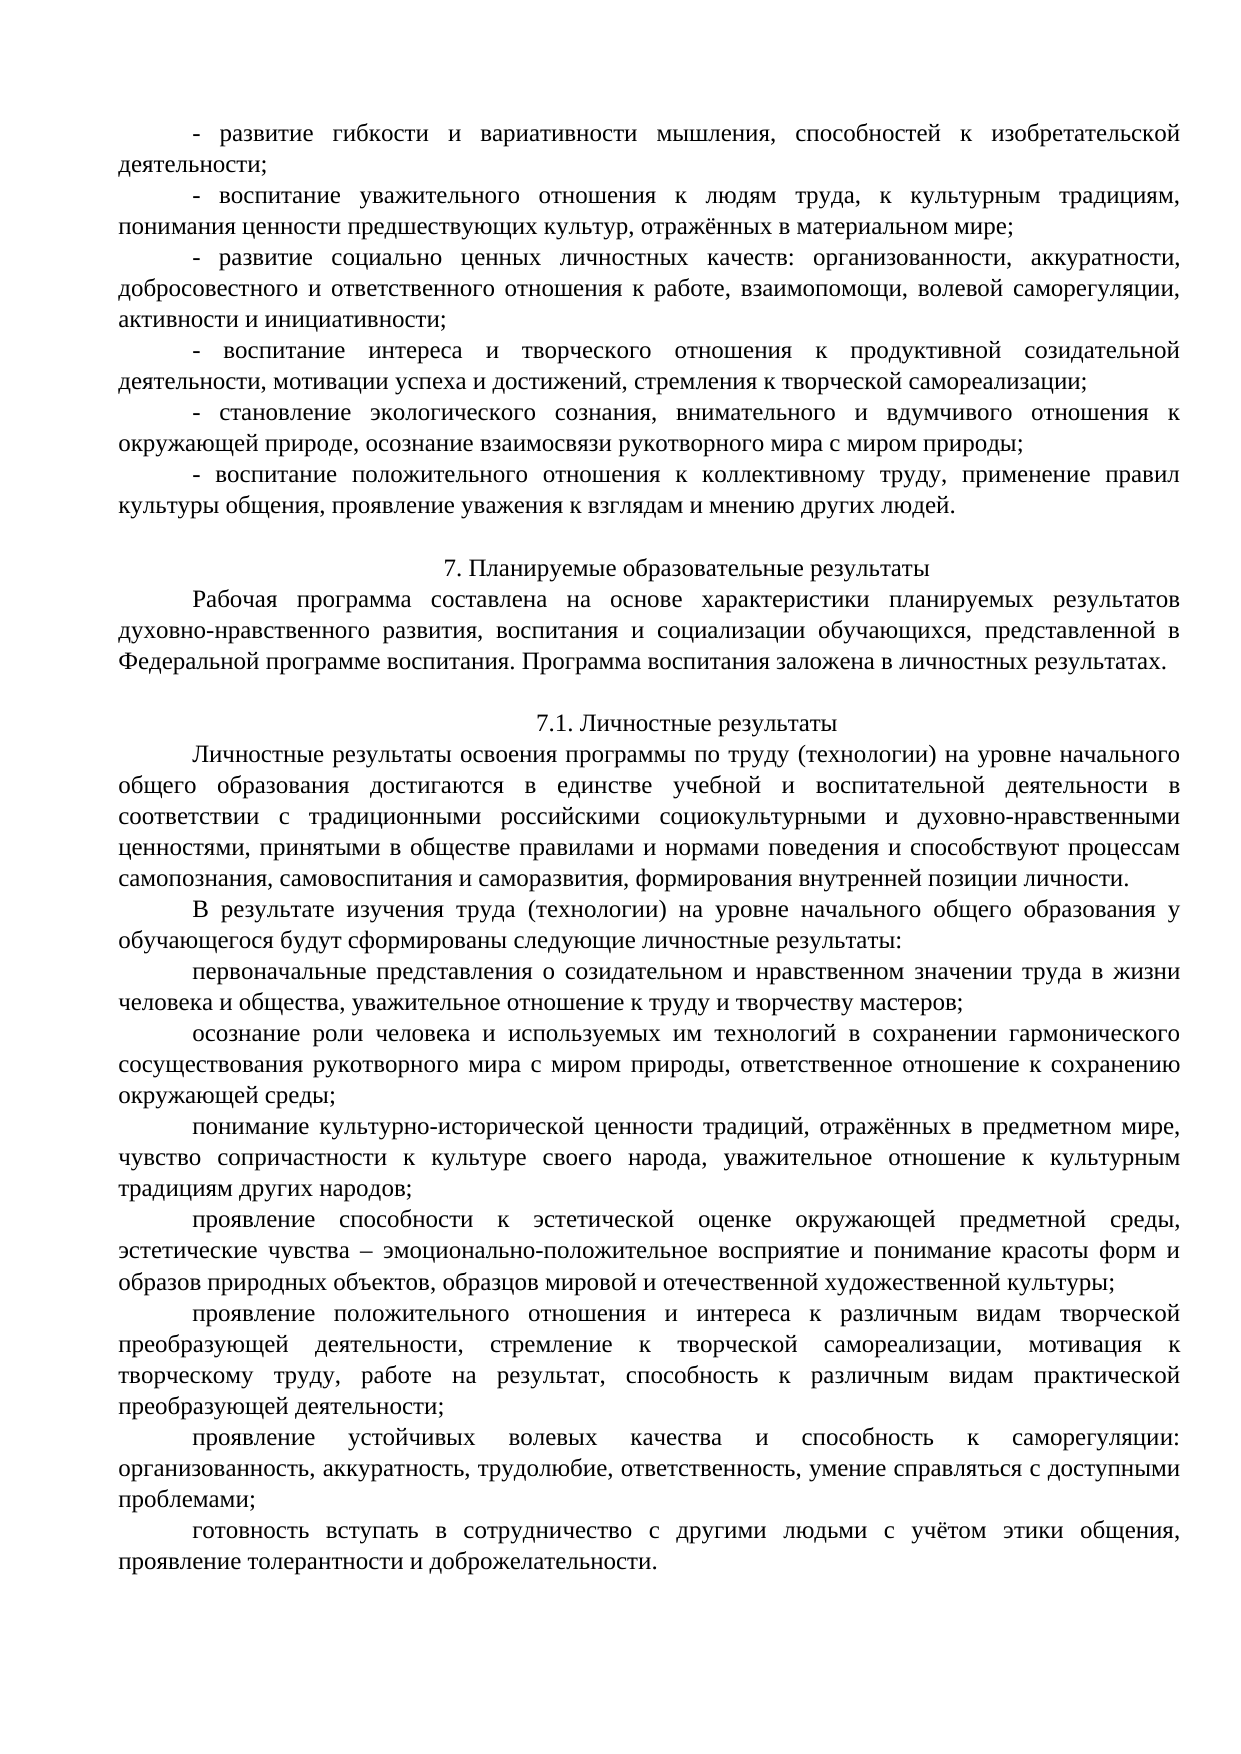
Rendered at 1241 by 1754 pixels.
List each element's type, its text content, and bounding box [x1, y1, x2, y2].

text - воспитание уважительного отношения к людям труда, к культурным традициям, понимания ценности предшествующих культур, отражённых в материальном мире; [118, 180, 1181, 240]
text проявление способности к эстетической оценке окружающей предметной среды, эстетические чувства – эмоционально-положительное восприятие и понимание красоты форм и образов природных объектов, образцов мировой и отечественной художественной культуры; [118, 1204, 1181, 1295]
text проявление устойчивых волевых качества и способность к саморегуляции: организованность, аккуратность, трудолюбие, ответственность, умение справляться с доступными проблемами; [118, 1422, 1181, 1513]
text В результате изучения труда (технологии) на уровне начального общего образования у обучающегося будут сформированы следующие личностные результаты: [118, 894, 1181, 954]
text Личностные результаты освоения программы по труду (технологии) на уровне начального общего образования достигаются в единстве учебной и воспитательной деятельности в соответствии с традиционными российскими социокультурными и духовно-нравственными ценностями, принятыми в обществе правилами и нормами поведения и способствуют процессам самопознания, самовоспитания и саморазвития, формирования внутренней позиции личности. [118, 739, 1181, 892]
text - воспитание интереса и творческого отношения к продуктивной созидательной деятельности, мотивации успеха и достижений, стремления к творческой самореализации; [118, 335, 1181, 395]
text первоначальные представления о созидательном и нравственном значении труда в жизни человека и общества, уважительное отношение к труду и творчеству мастеров; [118, 956, 1181, 1016]
text - воспитание положительного отношения к коллективному труду, применение правил культуры общения, проявление уважения к взглядам и мнению других людей. [118, 459, 1181, 519]
text проявление положительного отношения и интереса к различным видам творческой преобразующей деятельности, стремление к творческой самореализации, мотивация к творческому труду, работе на результат, способность к различным видам практической преобразующей деятельности; [118, 1298, 1181, 1419]
text - развитие гибкости и вариативности мышления, способностей к изобретательской деятельности; [118, 118, 1181, 178]
text 7. Планируемые образовательные результаты [118, 553, 1181, 581]
text готовность вступать в сотрудничество с другими людьми с учётом этики общения, проявление толерантности и доброжелательности. [118, 1515, 1181, 1575]
text - становление экологического сознания, внимательного и вдумчивого отношения к окружающей природе, осознание взаимосвязи рукотворного мира с миром природы; [118, 397, 1181, 457]
list Рабочая программа составлена на основе характеристики планируемых результатов духовно-нравственного развития, воспитания и социализации обучающихся, представленной в Федеральной программе воспитания. Программа воспитания заложена в личностных результатах. [118, 584, 1181, 615]
text 7.1. Личностные результаты [118, 708, 1181, 737]
list Рабочая программа составлена на основе характеристики планируемых результатов духовно-нравственного развития, воспитания и социализации обучающихся, представленной в Федеральной программе воспитания. Программа воспитания заложена в личностных результатах. [118, 643, 1181, 674]
text осознание роли человека и используемых им технологий в сохранении гармонического сосуществования рукотворного мира с миром природы, ответственное отношение к сохранению окружающей среды; [118, 1018, 1181, 1109]
text - развитие социально ценных личностных качеств: организованности, аккуратности, добросовестного и ответственного отношения к работе, взаимопомощи, волевой саморегуляции, активности и инициативности; [118, 242, 1181, 333]
text понимание культурно-исторической ценности традиций, отражённых в предметном мире, чувство сопричастности к культуре своего народа, уважительное отношение к культурным традициям других народов; [118, 1111, 1181, 1202]
